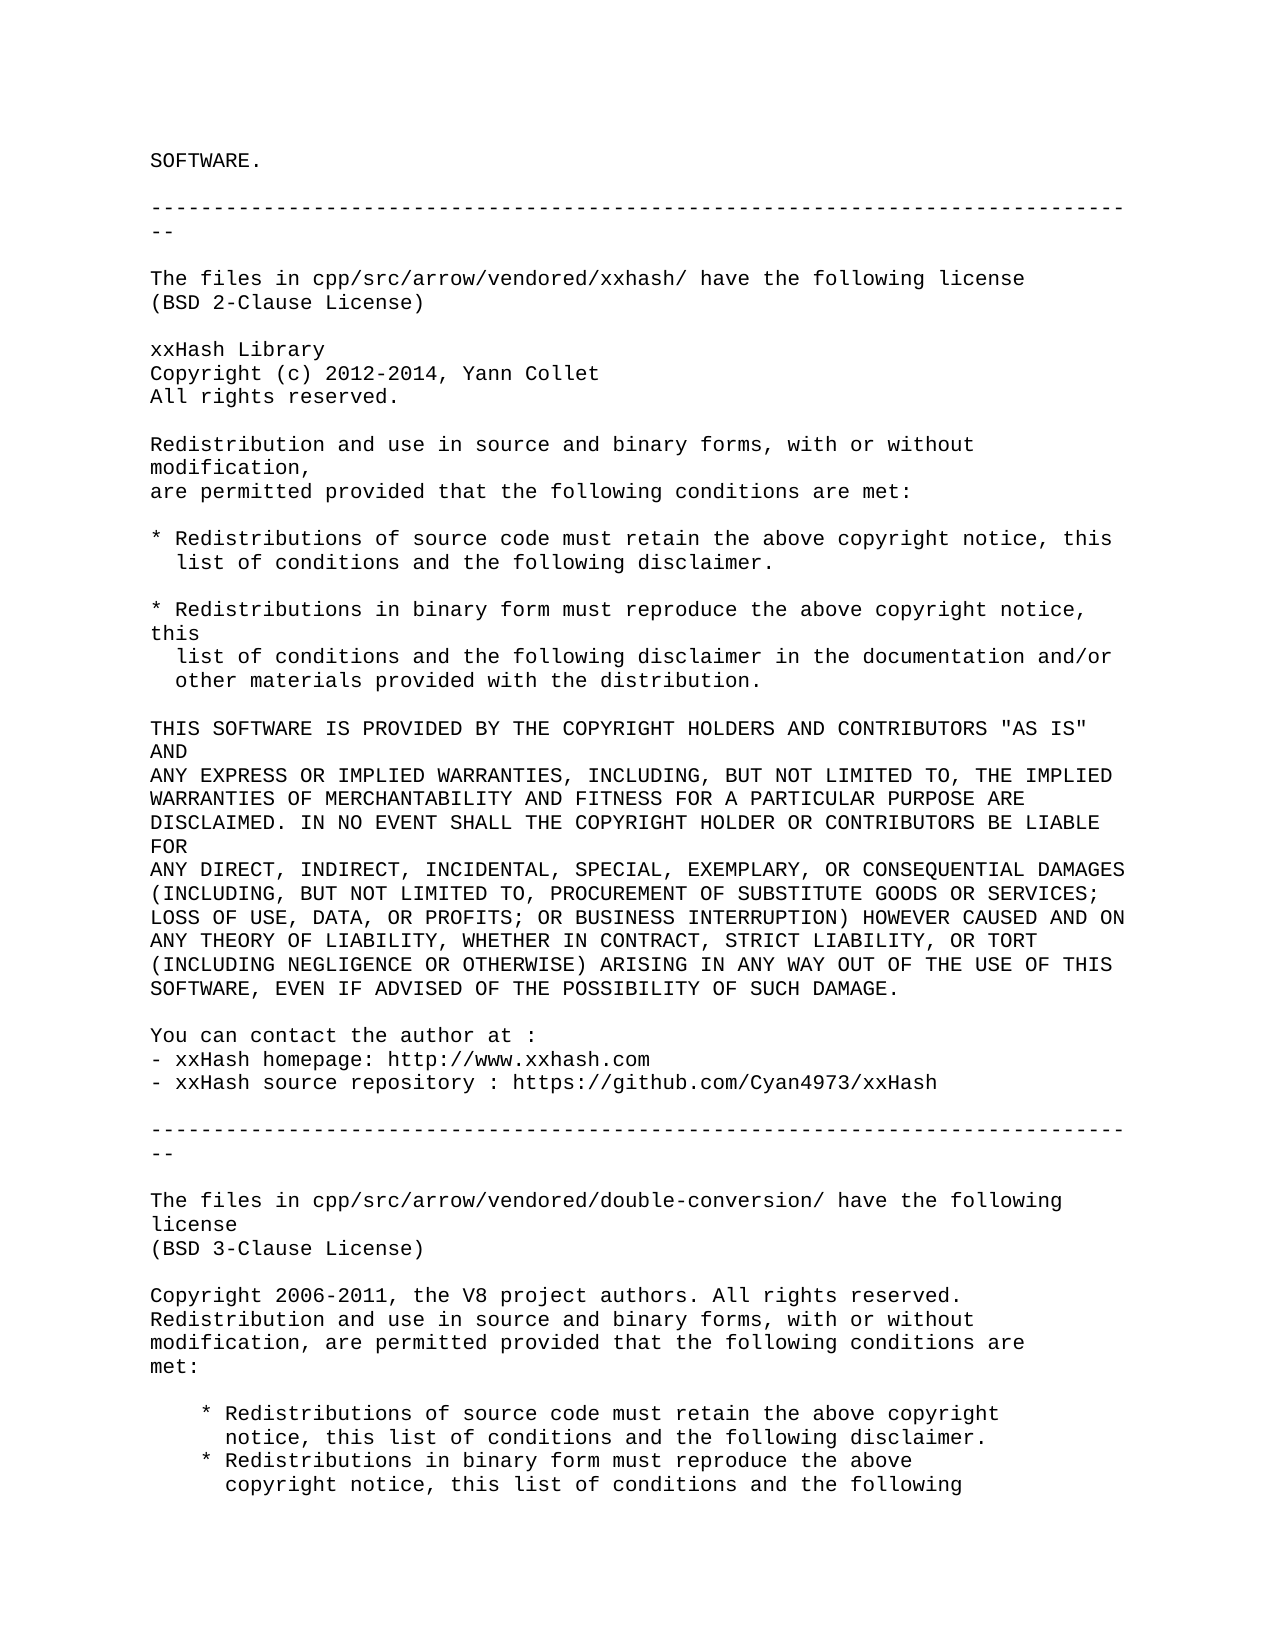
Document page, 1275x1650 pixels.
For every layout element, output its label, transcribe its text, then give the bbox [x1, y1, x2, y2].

text THIS SOFTWARE IS PROVIDED BY THE COPYRIGHT HOLDERS AND CONTRIBUTORS "AS IS" AND [150, 717, 1125, 765]
text xxHash Library [150, 339, 1125, 363]
text (INCLUDING NEGLIGENCE OR OTHERWISE) ARISING IN ANY WAY OUT OF THE USE OF THIS [150, 954, 1125, 978]
text Redistribution and use in source and binary forms, with or without modification, [150, 434, 1125, 481]
text -------------------------------------------------------------------------------- [150, 1119, 1125, 1167]
text SOFTWARE. [150, 150, 1125, 174]
text Redistribution and use in source and binary forms, with or without [150, 1309, 1125, 1332]
text Copyright 2006-2011, the V8 project authors. All rights reserved. [150, 1285, 1125, 1309]
text * Redistributions in binary form must reproduce the above [150, 1451, 1125, 1474]
text ANY THEORY OF LIABILITY, WHETHER IN CONTRACT, STRICT LIABILITY, OR TORT [150, 930, 1125, 954]
text DISCLAIMED. IN NO EVENT SHALL THE COPYRIGHT HOLDER OR CONTRIBUTORS BE LIABLE FOR [150, 812, 1125, 859]
text other materials provided with the distribution. [150, 670, 1125, 694]
text The files in cpp/src/arrow/vendored/double-conversion/ have the following license [150, 1190, 1125, 1238]
text ANY EXPRESS OR IMPLIED WARRANTIES, INCLUDING, BUT NOT LIMITED TO, THE IMPLIED [150, 765, 1125, 788]
text list of conditions and the following disclaimer. [150, 552, 1125, 576]
text Copyright (c) 2012-2014, Yann Collet [150, 363, 1125, 386]
text (BSD 2-Clause License) [150, 292, 1125, 316]
text You can contact the author at : [150, 1025, 1125, 1048]
text All rights reserved. [150, 386, 1125, 410]
text * Redistributions in binary form must reproduce the above copyright notice, this [150, 599, 1125, 647]
text (INCLUDING, BUT NOT LIMITED TO, PROCUREMENT OF SUBSTITUTE GOODS OR SERVICES; [150, 883, 1125, 907]
text -------------------------------------------------------------------------------- [150, 197, 1125, 244]
text * Redistributions of source code must retain the above copyright [150, 1403, 1125, 1427]
text are permitted provided that the following conditions are met: [150, 481, 1125, 505]
text LOSS OF USE, DATA, OR PROFITS; OR BUSINESS INTERRUPTION) HOWEVER CAUSED AND ON [150, 907, 1125, 930]
text copyright notice, this list of conditions and the following [150, 1474, 1125, 1498]
text list of conditions and the following disclaimer in the documentation and/or [150, 647, 1125, 670]
text - xxHash homepage: http://www.xxhash.com [150, 1048, 1125, 1072]
text WARRANTIES OF MERCHANTABILITY AND FITNESS FOR A PARTICULAR PURPOSE ARE [150, 788, 1125, 812]
text met: [150, 1356, 1125, 1379]
text modification, are permitted provided that the following conditions are [150, 1332, 1125, 1356]
text The files in cpp/src/arrow/vendored/xxhash/ have the following license [150, 268, 1125, 292]
text notice, this list of conditions and the following disclaimer. [150, 1427, 1125, 1451]
text (BSD 3-Clause License) [150, 1238, 1125, 1261]
text SOFTWARE, EVEN IF ADVISED OF THE POSSIBILITY OF SUCH DAMAGE. [150, 978, 1125, 1001]
text * Redistributions of source code must retain the above copyright notice, this [150, 528, 1125, 552]
text ANY DIRECT, INDIRECT, INCIDENTAL, SPECIAL, EXEMPLARY, OR CONSEQUENTIAL DAMAGES [150, 859, 1125, 883]
text - xxHash source repository : https://github.com/Cyan4973/xxHash [150, 1072, 1125, 1096]
